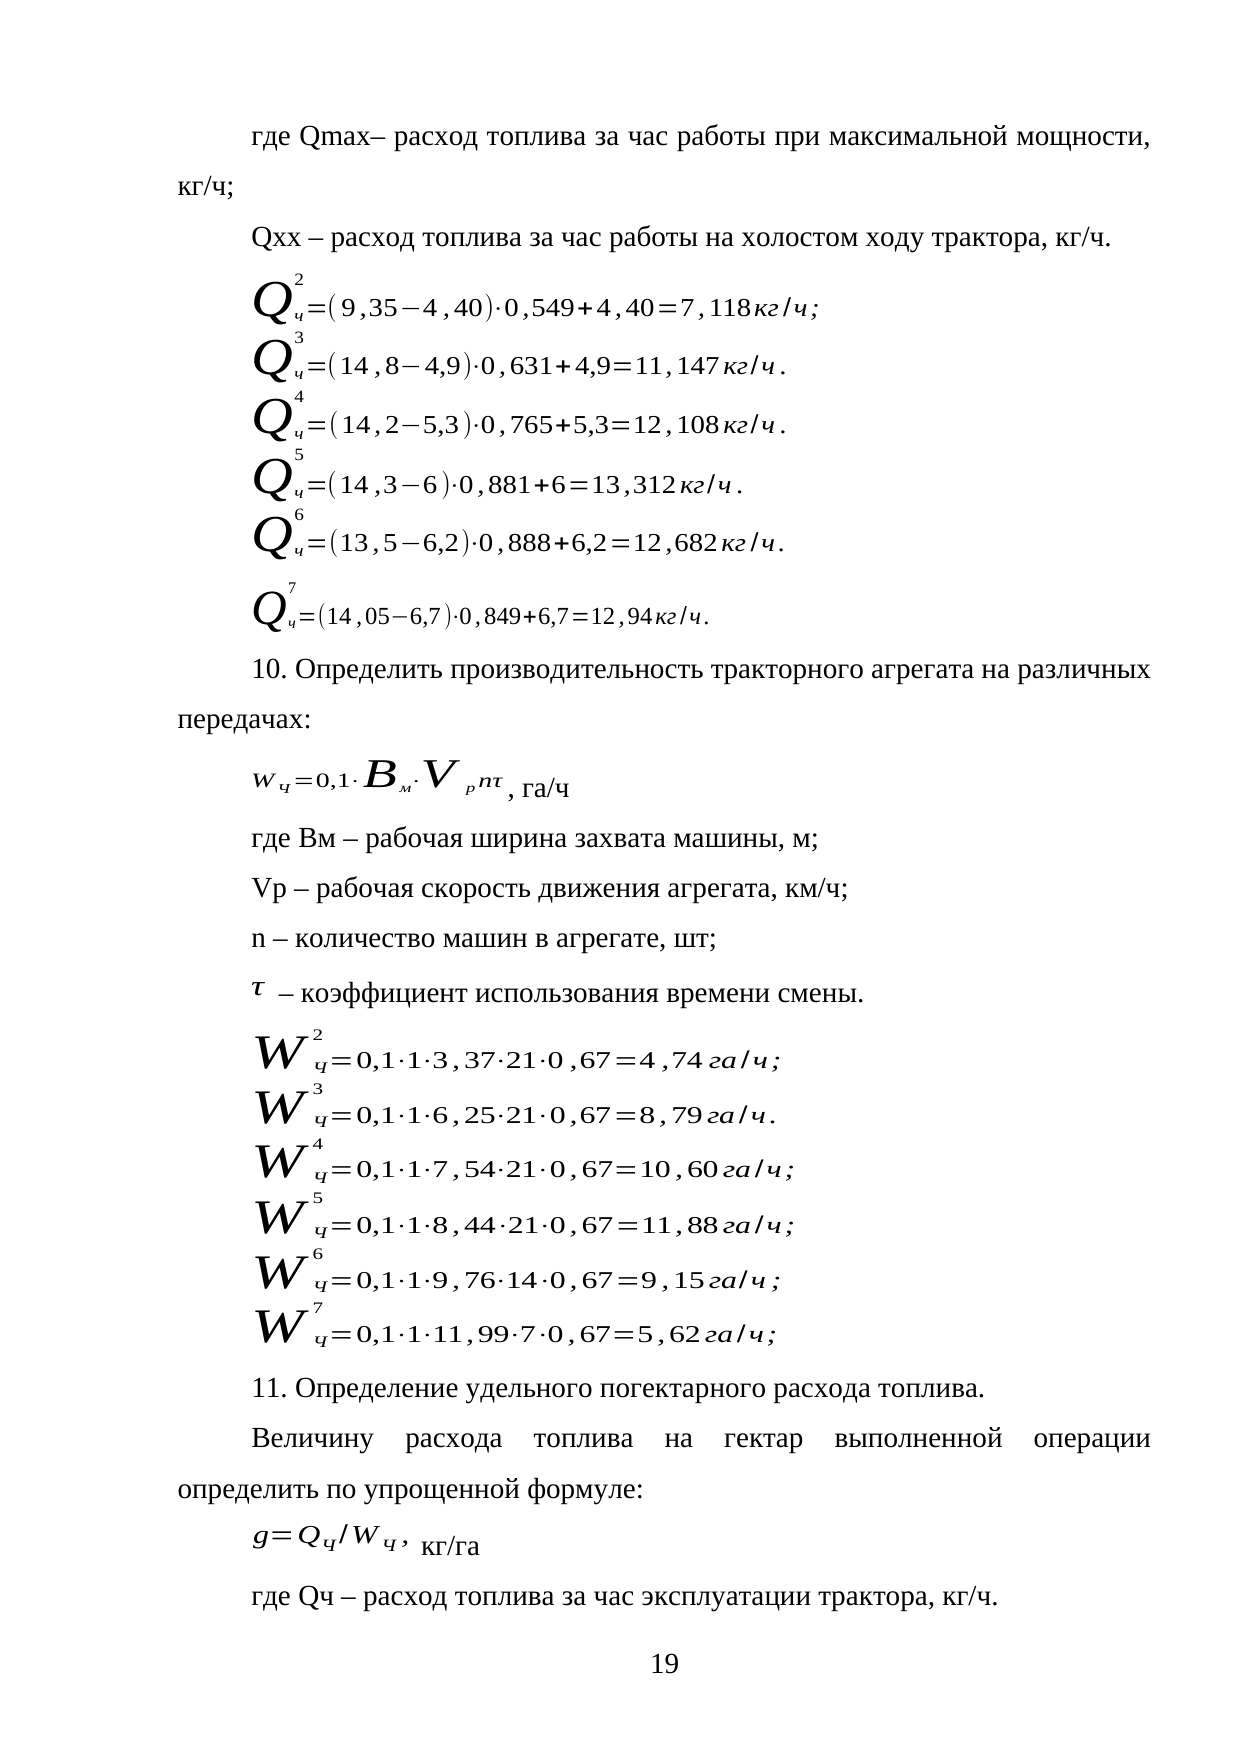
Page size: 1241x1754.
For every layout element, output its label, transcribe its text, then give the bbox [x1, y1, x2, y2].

text 11. Определение удельного погектарного расхода топлива. [177, 1370, 1152, 1404]
text – коэффициент использования времени смены. [177, 971, 1152, 1008]
text где Qmax– расход топлива за час работы при максимальной мощности, кг/ч; [177, 118, 1152, 202]
text 10. Определить производительность тракторного агрегата на различных передачах: [177, 651, 1152, 735]
text Qxx – расход топлива за час работы на холостом ходу трактора, кг/ч. [177, 219, 1152, 252]
text где Qч – расход топлива за час эксплуатации трактора, кг/ч. [177, 1578, 1152, 1612]
text Величину расхода топлива на гектар выполненной операции определить по упрощенной формуле: [177, 1420, 1152, 1504]
text Vр – рабочая скорость движения агрегата, км/ч; [177, 870, 1152, 904]
text n – количество машин в агрегате, шт; [177, 921, 1152, 954]
text где Вм – рабочая ширина захвата машины, м; [177, 820, 1152, 853]
text , га/ч [177, 752, 1152, 803]
text кг/га [177, 1521, 1152, 1562]
